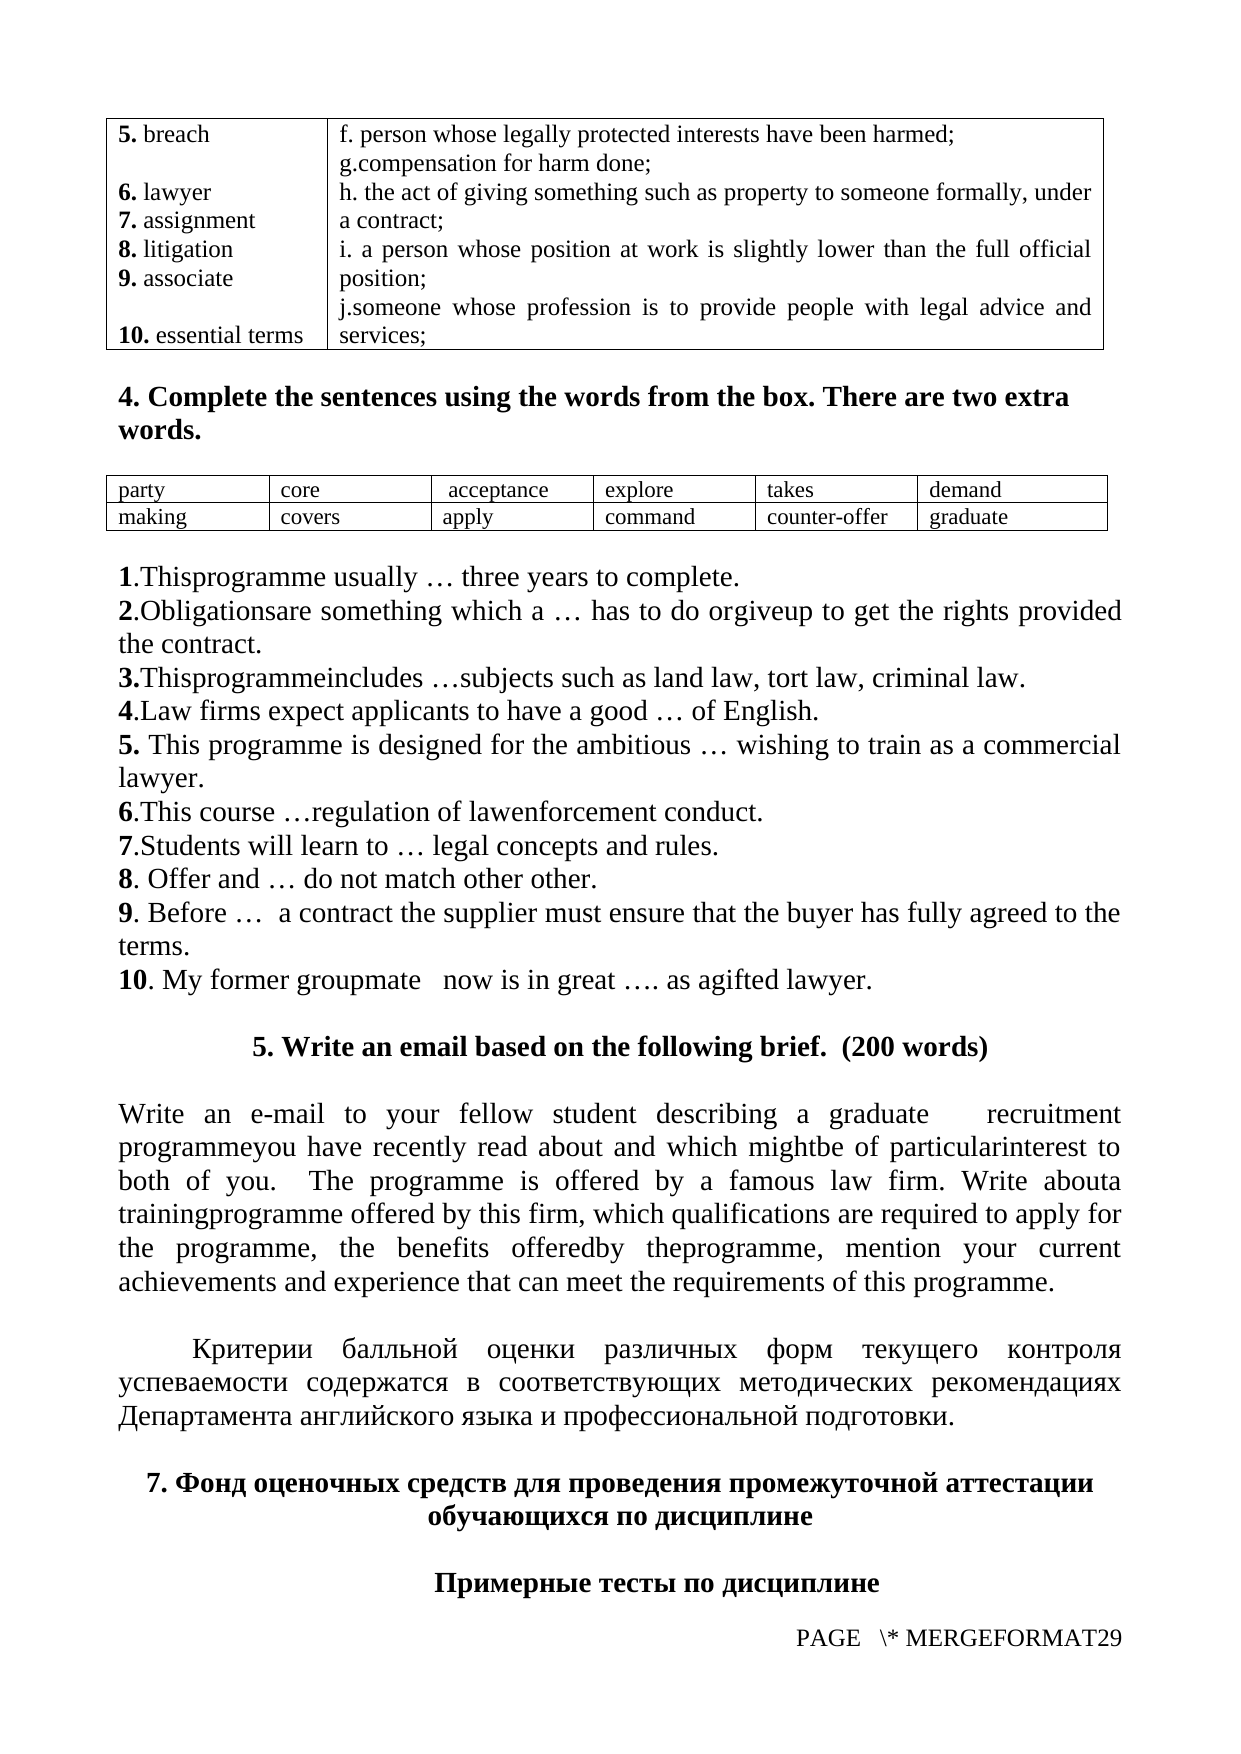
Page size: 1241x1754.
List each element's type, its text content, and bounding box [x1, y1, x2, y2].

table_header takes [756, 476, 917, 502]
table_cell apply [432, 503, 593, 529]
text 3.Thisprogrammeincludes …subjects such as land law, tort law, criminal law. [118, 660, 1122, 693]
text 5. This programme is designed for the ambitious … wishing to train as a commercial lawyer. [118, 727, 1122, 794]
text 7.Students will learn to … legal concepts and rules. [118, 828, 1122, 861]
table_header demand [918, 476, 1107, 502]
table_cell graduate [918, 503, 1107, 529]
text Write an e-mail to your fellow student describing a graduate recruitment programmeyou have recently read about and which mightbe of particularinterest to both of you. The programme is offered by a famous law firm. Write abouta trainingprogramme offered by this firm, which qualifications are required to apply for the programme, the benefits offeredby theprogramme, mention your current achievements and experience that can meet the requirements of this programme. [118, 1096, 1122, 1297]
text 4. Complete the sentences using the words from the box. There are two extra words. [118, 379, 1122, 446]
table_header party [107, 476, 269, 502]
text Примерные тесты по дисциплине [118, 1566, 1122, 1599]
text 6.This course …regulation of lawenforcement conduct. [118, 794, 1122, 828]
text 1.Thisprogramme usually … three years to complete. [118, 559, 1122, 593]
text 4.Law firms expect applicants to have a good … of English. [118, 693, 1122, 727]
table_cell counter-offer [756, 503, 917, 529]
table_header explore [594, 476, 755, 502]
text 9. Before … a contract the supplier must ensure that the buyer has fully agreed to the terms. [118, 895, 1122, 962]
text Критерии балльной оценки различных форм текущего контроля успеваемости содержатся в соответствующих методических рекомендациях Департамента английского языка и профессиональной подготовки. [118, 1331, 1122, 1431]
table_cell making [107, 503, 269, 529]
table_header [328, 119, 1103, 349]
text 5. Write an email based on the following brief. (200 words) [118, 1029, 1122, 1062]
table_cell command [594, 503, 755, 529]
text 10. My former groupmate now is in great …. as agifted lawyer. [118, 962, 1122, 995]
table_header acceptance [432, 476, 593, 502]
table_cell covers [270, 503, 431, 529]
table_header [107, 119, 327, 349]
text 2.Obligationsare something which a … has to do orgiveup to get the rights provided the contract. [118, 593, 1122, 660]
table_header core [270, 476, 431, 502]
text 8. Offer and … do not match other other. [118, 861, 1122, 895]
text 7. Фонд оценочных средств для проведения промежуточной аттестации обучающихся по дисциплине [118, 1465, 1122, 1532]
